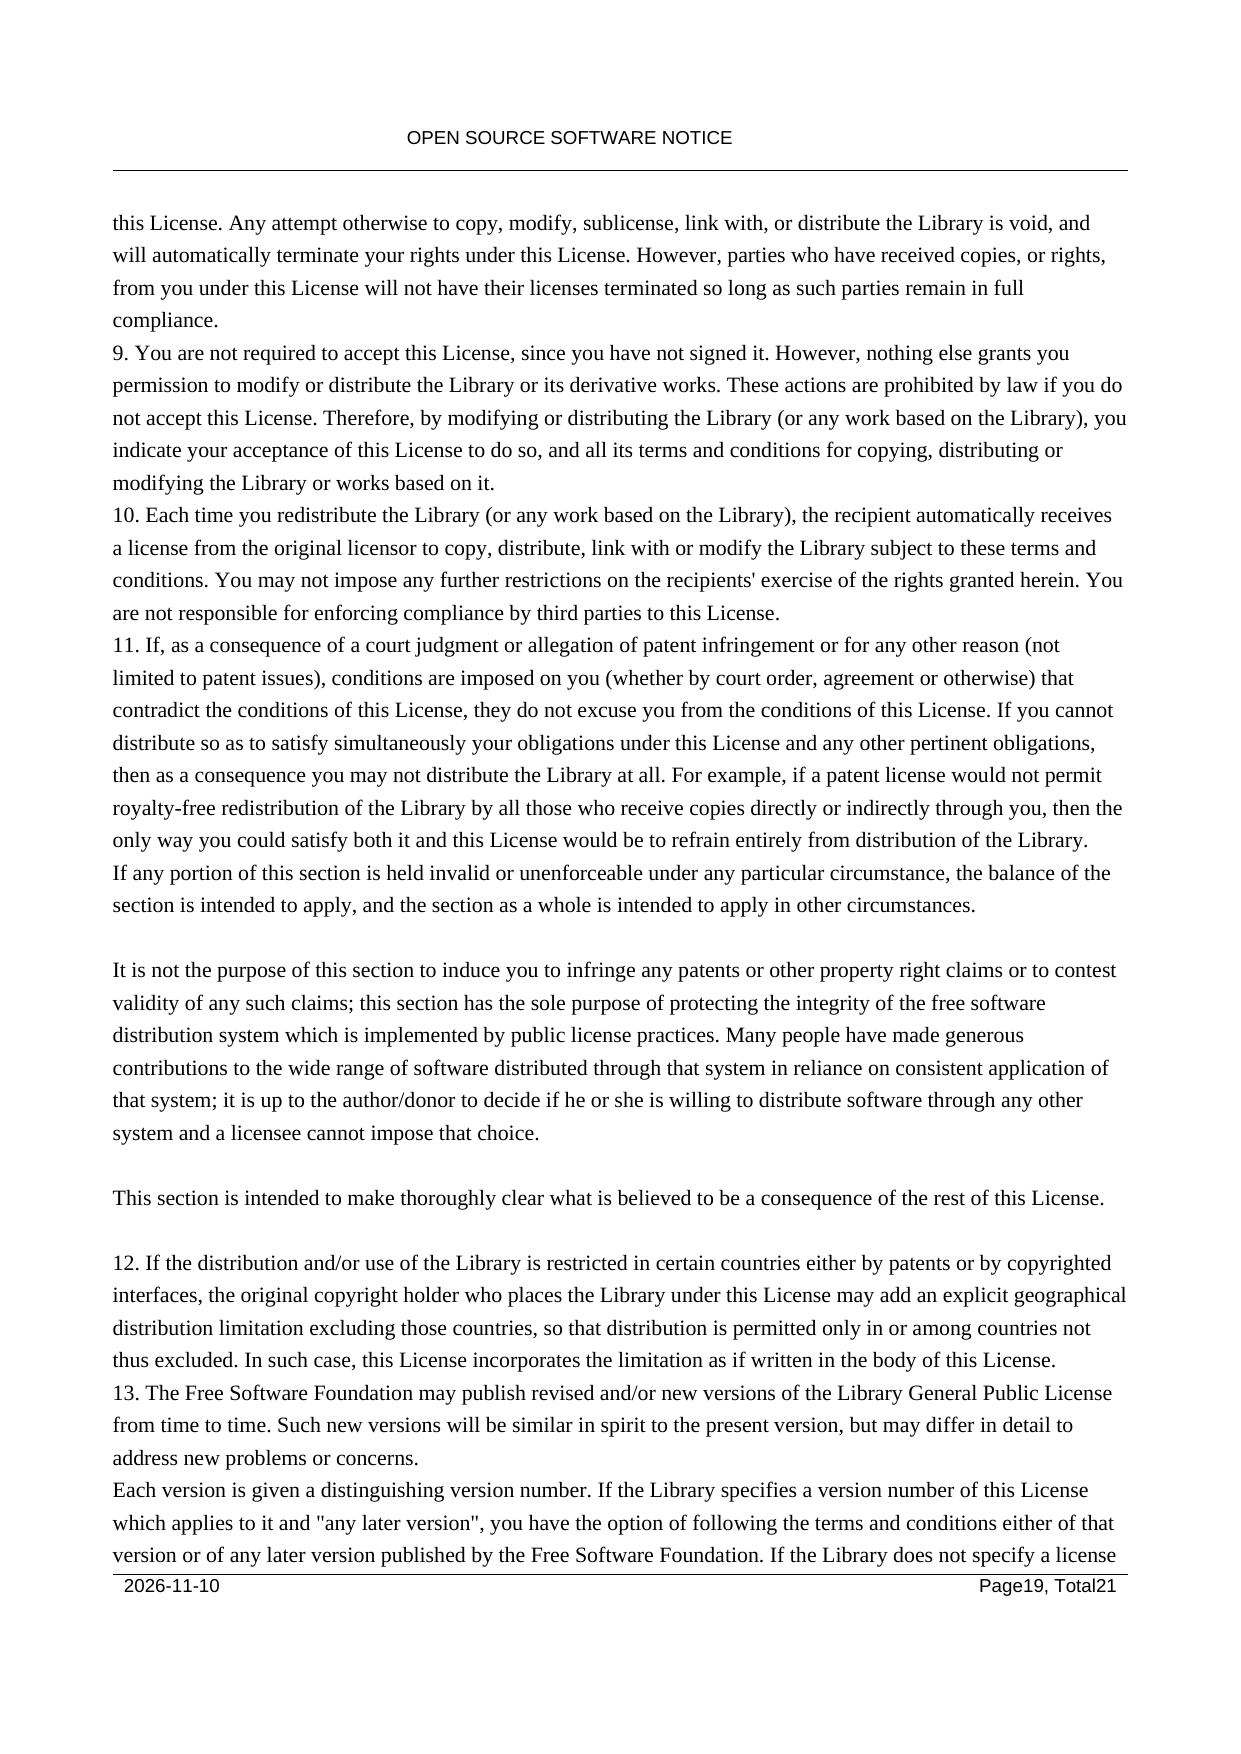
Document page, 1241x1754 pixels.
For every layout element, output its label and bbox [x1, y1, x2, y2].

text [112, 206, 1128, 1571]
